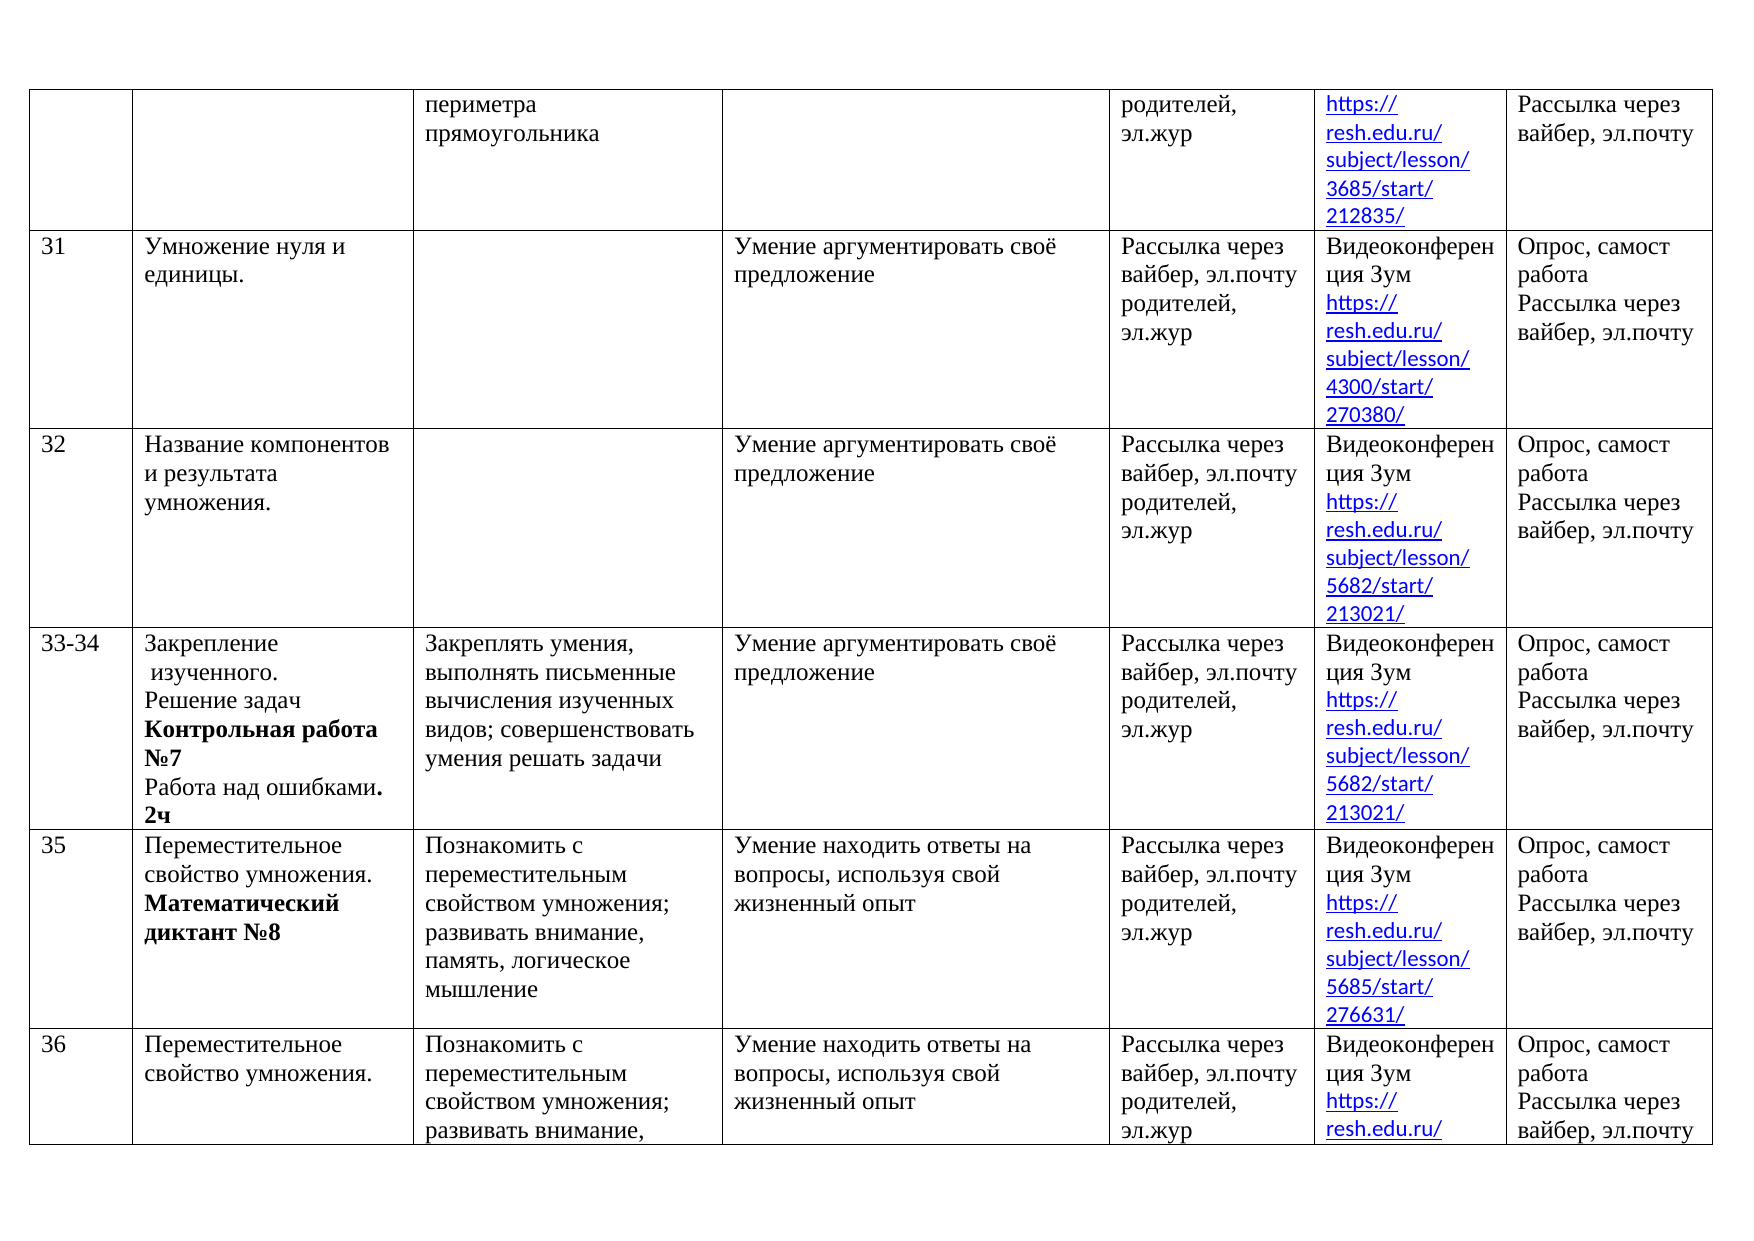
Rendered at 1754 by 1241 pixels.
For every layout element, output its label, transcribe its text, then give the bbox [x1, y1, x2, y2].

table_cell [414, 1029, 722, 1144]
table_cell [1315, 1029, 1506, 1144]
table_cell Закрепление изученного. Решение задач Контрольная работа №7 Работа над ошибками. 2ч [133, 628, 413, 829]
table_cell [723, 90, 1109, 230]
table_cell 36 [30, 1029, 132, 1144]
table_cell Опрос, самост работа Рассылка через вайбер, эл.почту [1507, 231, 1712, 428]
table_cell Видеоконференция Зум https://resh.edu.ru/subject/lesson/4300/start/270380/ [1315, 231, 1506, 428]
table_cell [1110, 1029, 1314, 1144]
table_cell Закреплять умения, выполнять письменные вычисления изученных видов; совершенствовать умения решать задачи [414, 628, 722, 829]
table_cell Рассылка через вайбер, эл.почту родителей, эл.жур [1110, 429, 1314, 627]
table_cell Опрос, самост работа Рассылка через вайбер, эл.почту [1507, 628, 1712, 829]
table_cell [133, 90, 413, 230]
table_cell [1507, 90, 1712, 230]
table_cell Переместительное свойство умножения. Математический диктант №8 [133, 830, 413, 1028]
table_cell 30 [30, 90, 132, 230]
table_cell Рассылка через вайбер, эл.почту родителей, эл.жур [1110, 231, 1314, 428]
table_cell [414, 429, 722, 627]
table_cell Видеоконференция Зум https://resh.edu.ru/subject/lesson/5682/start/213021/ [1315, 628, 1506, 829]
table_cell [414, 231, 722, 428]
table_cell Видеоконференция Зум https://resh.edu.ru/subject/lesson/5682/start/213021/ [1315, 429, 1506, 627]
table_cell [723, 1029, 1109, 1144]
table_cell Рассылка через вайбер, эл.почту родителей, эл.жур [1110, 628, 1314, 829]
table_cell Умение аргументировать своё предложение [723, 231, 1109, 428]
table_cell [1507, 1029, 1712, 1144]
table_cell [133, 1029, 413, 1144]
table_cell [1110, 90, 1314, 230]
table_cell Умение находить ответы на вопросы, используя свой жизненный опыт [723, 830, 1109, 1028]
table_cell 32 [30, 429, 132, 627]
table_cell Видеоконференция Зум https://resh.edu.ru/subject/lesson/5685/start/276631/ [1315, 830, 1506, 1028]
table_cell Умножение нуля и единицы. [133, 231, 413, 428]
table_cell 31 [30, 231, 132, 428]
table_cell Умение аргументировать своё предложение [723, 429, 1109, 627]
table_cell Опрос, самост работа Рассылка через вайбер, эл.почту [1507, 429, 1712, 627]
table_cell 35 [30, 830, 132, 1028]
table_cell Рассылка через вайбер, эл.почту родителей, эл.жур [1110, 830, 1314, 1028]
table_cell Умение аргументировать своё предложение [723, 628, 1109, 829]
table_cell Название компонентов и результата умножения. [133, 429, 413, 627]
table_cell Познакомить с переместительным свойством умножения; развивать внимание, память, логическое мышление [414, 830, 722, 1028]
table_cell 33-34 [30, 628, 132, 829]
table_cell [1315, 90, 1506, 230]
table_cell Опрос, самост работа Рассылка через вайбер, эл.почту [1507, 830, 1712, 1028]
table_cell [414, 90, 722, 230]
